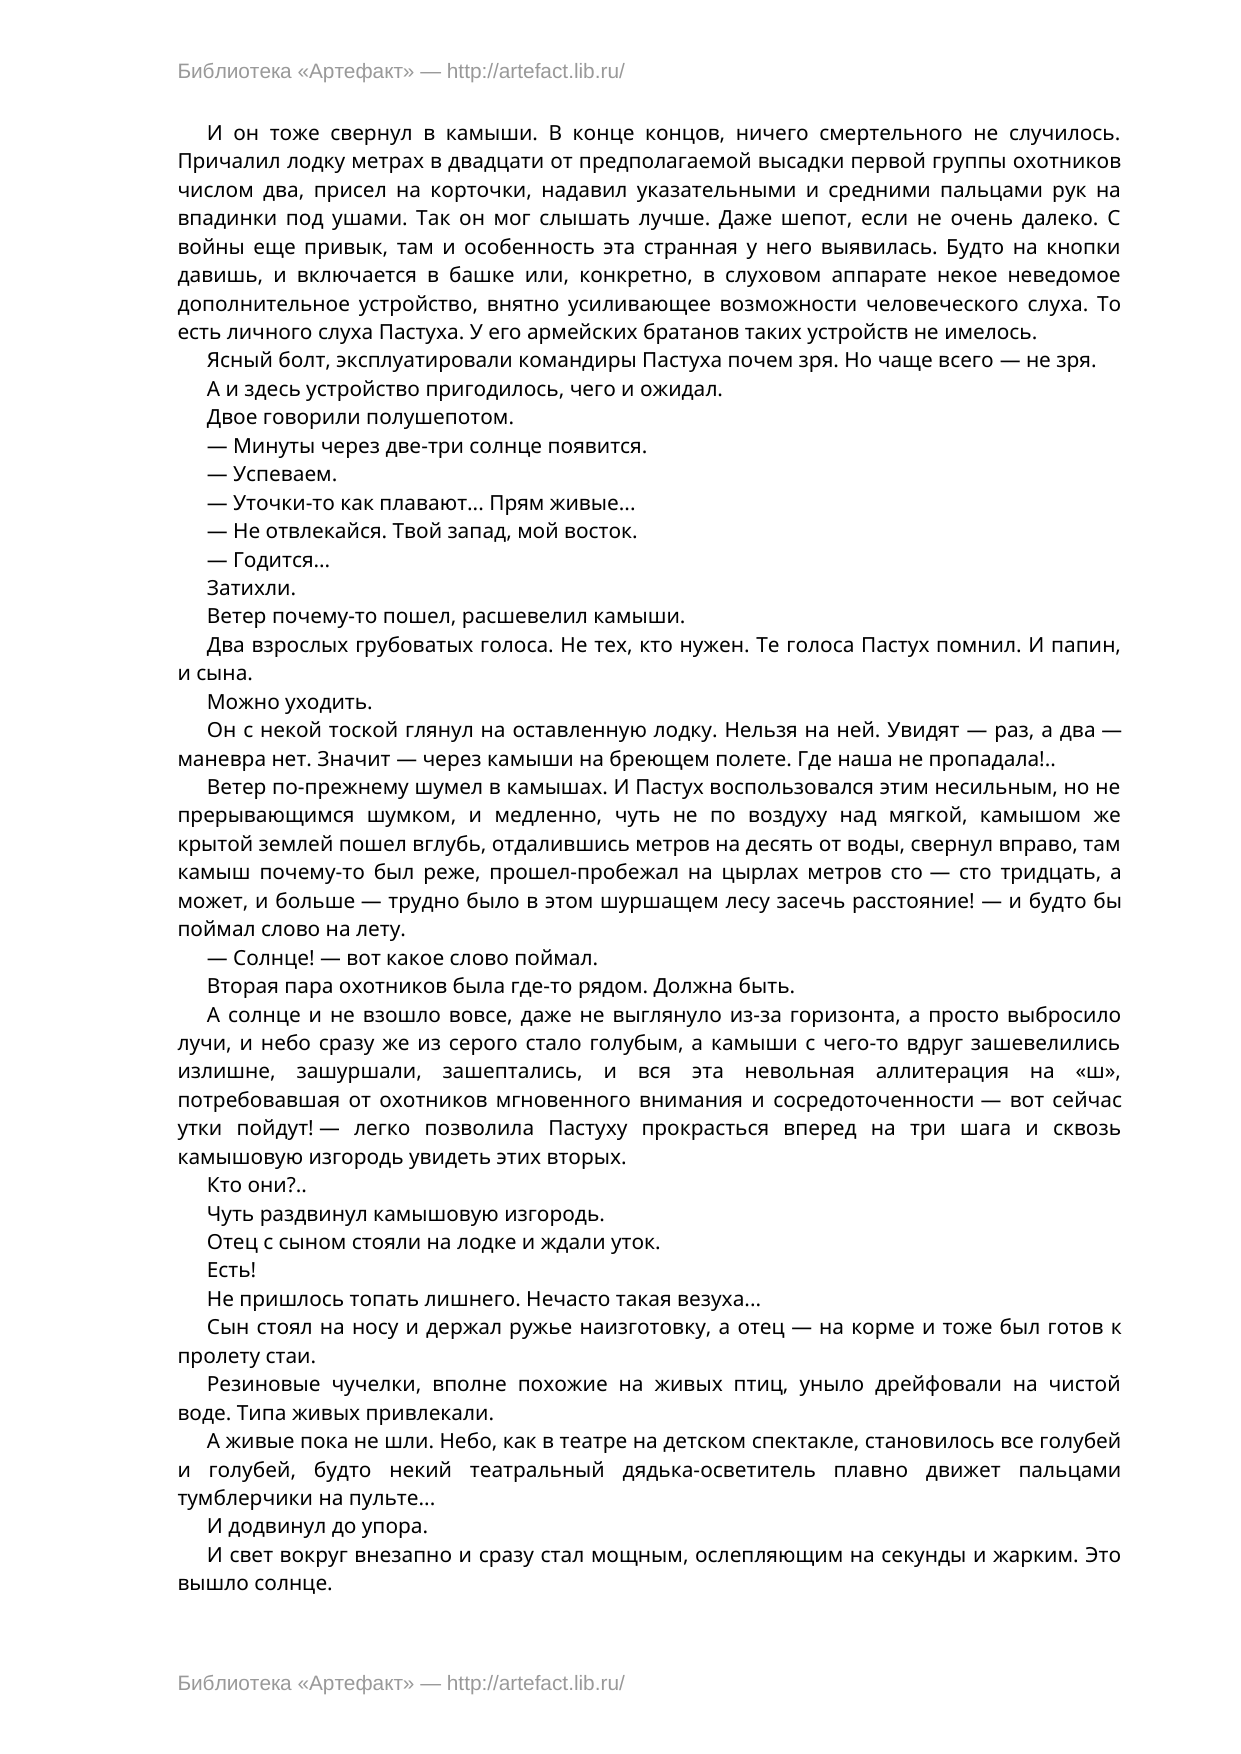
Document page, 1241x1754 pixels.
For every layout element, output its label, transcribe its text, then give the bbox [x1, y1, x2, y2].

text И он тоже свернул в камыши. В конце концов, ничего смертельного не случилось. Причалил лодку метрах в двадцати от предполагаемой высадки первой группы охотников числом два, присел на корточки, надавил указательными и средними пальцами рук на впадинки под ушами. Так он мог слышать лучше. Даже шепот, если не очень далеко. С войны еще привык, там и особенность эта странная у него выявилась. Будто на кнопки давишь, и включается в башке или, конкретно, в слуховом аппарате некое неведомое дополнительное устройство, внятно усиливающее возможности человеческого слуха. То есть личного слуха Пастуха. У его армейских братанов таких устройств не имелось. [177, 118, 1122, 346]
text Затихли. [177, 573, 1122, 602]
text — Не отвлекайся. Твой запад, мой восток. [177, 516, 1122, 545]
text Можно уходить. [177, 687, 1122, 715]
text Двое говорили полушепотом. [177, 402, 1122, 431]
text А и здесь устройство пригодилось, чего и ожидал. [177, 374, 1122, 402]
text Вторая пара охотников была где-то рядом. Должна быть. [177, 971, 1122, 1000]
text Ветер почему-то пошел, расшевелил камыши. [177, 602, 1122, 630]
text Два взрослых грубоватых голоса. Не тех, кто нужен. Те голоса Пастух помнил. И папин, и сына. [177, 630, 1122, 687]
text — Минуты через две-три солнце появится. [177, 431, 1122, 459]
text — Успеваем. [177, 459, 1122, 488]
text — Уточки-то как плавают... Прям живые... [177, 488, 1122, 516]
text И додвинул до упора. [177, 1512, 1122, 1540]
text И свет вокруг внезапно и сразу стал мощным, ослепляющим на секунды и жарким. Это вышло солнце. [177, 1540, 1122, 1597]
text Ветер по-прежнему шумел в камышах. И Пастух воспользовался этим несильным, но не прерывающимся шумком, и медленно, чуть не по воздуху над мягкой, камышом же крытой землей пошел вглубь, отдалившись метров на десять от воды, свернул вправо, там камыш почему-то был реже, прошел-пробежал на цырлах метров сто — сто тридцать, а может, и больше — трудно было в этом шуршащем лесу засечь расстояние! — и будто бы поймал слово на лету. [177, 772, 1122, 943]
text Чуть раздвинул камышовую изгородь. [177, 1199, 1122, 1227]
text А живые пока не шли. Небо, как в театре на детском спектакле, становилось все голубей и голубей, будто некий театральный дядька-осветитель плавно движет пальцами тумблерчики на пульте... [177, 1426, 1122, 1512]
text А солнце и не взошло вовсе, даже не выглянуло из-за горизонта, а просто выбросило лучи, и небо сразу же из серого стало голубым, а камыши с чего-то вдруг зашевелились излишне, зашуршали, зашептались, и вся эта невольная аллитерация на «ш», потребовавшая от охотников мгновенного внимания и сосредоточенности — вот сейчас утки пойдут! — легко позволила Пастуху прокрасться вперед на три шага и сквозь камышовую изгородь увидеть этих вторых. [177, 1000, 1122, 1170]
text Кто они?.. [177, 1170, 1122, 1199]
text — Солнце! — вот какое слово поймал. [177, 943, 1122, 971]
text Ясный болт, эксплуатировали командиры Пастуха почем зря. Но чаще всего — не зря. [177, 346, 1122, 374]
text Есть! [177, 1256, 1122, 1284]
text Отец с сыном стояли на лодке и ждали уток. [177, 1227, 1122, 1256]
text Сын стоял на носу и держал ружье наизготовку, а отец — на корме и тоже был готов к пролету стаи. [177, 1312, 1122, 1369]
text Не пришлось топать лишнего. Нечасто такая везуха... [177, 1284, 1122, 1312]
text Резиновые чучелки, вполне похожие на живых птиц, уныло дрейфовали на чистой воде. Типа живых привлекали. [177, 1369, 1122, 1426]
text — Годится... [177, 545, 1122, 573]
text Он с некой тоской глянул на оставленную лодку. Нельзя на ней. Увидят — раз, а два — маневра нет. Значит — через камыши на бреющем полете. Где наша не пропадала!.. [177, 715, 1122, 772]
